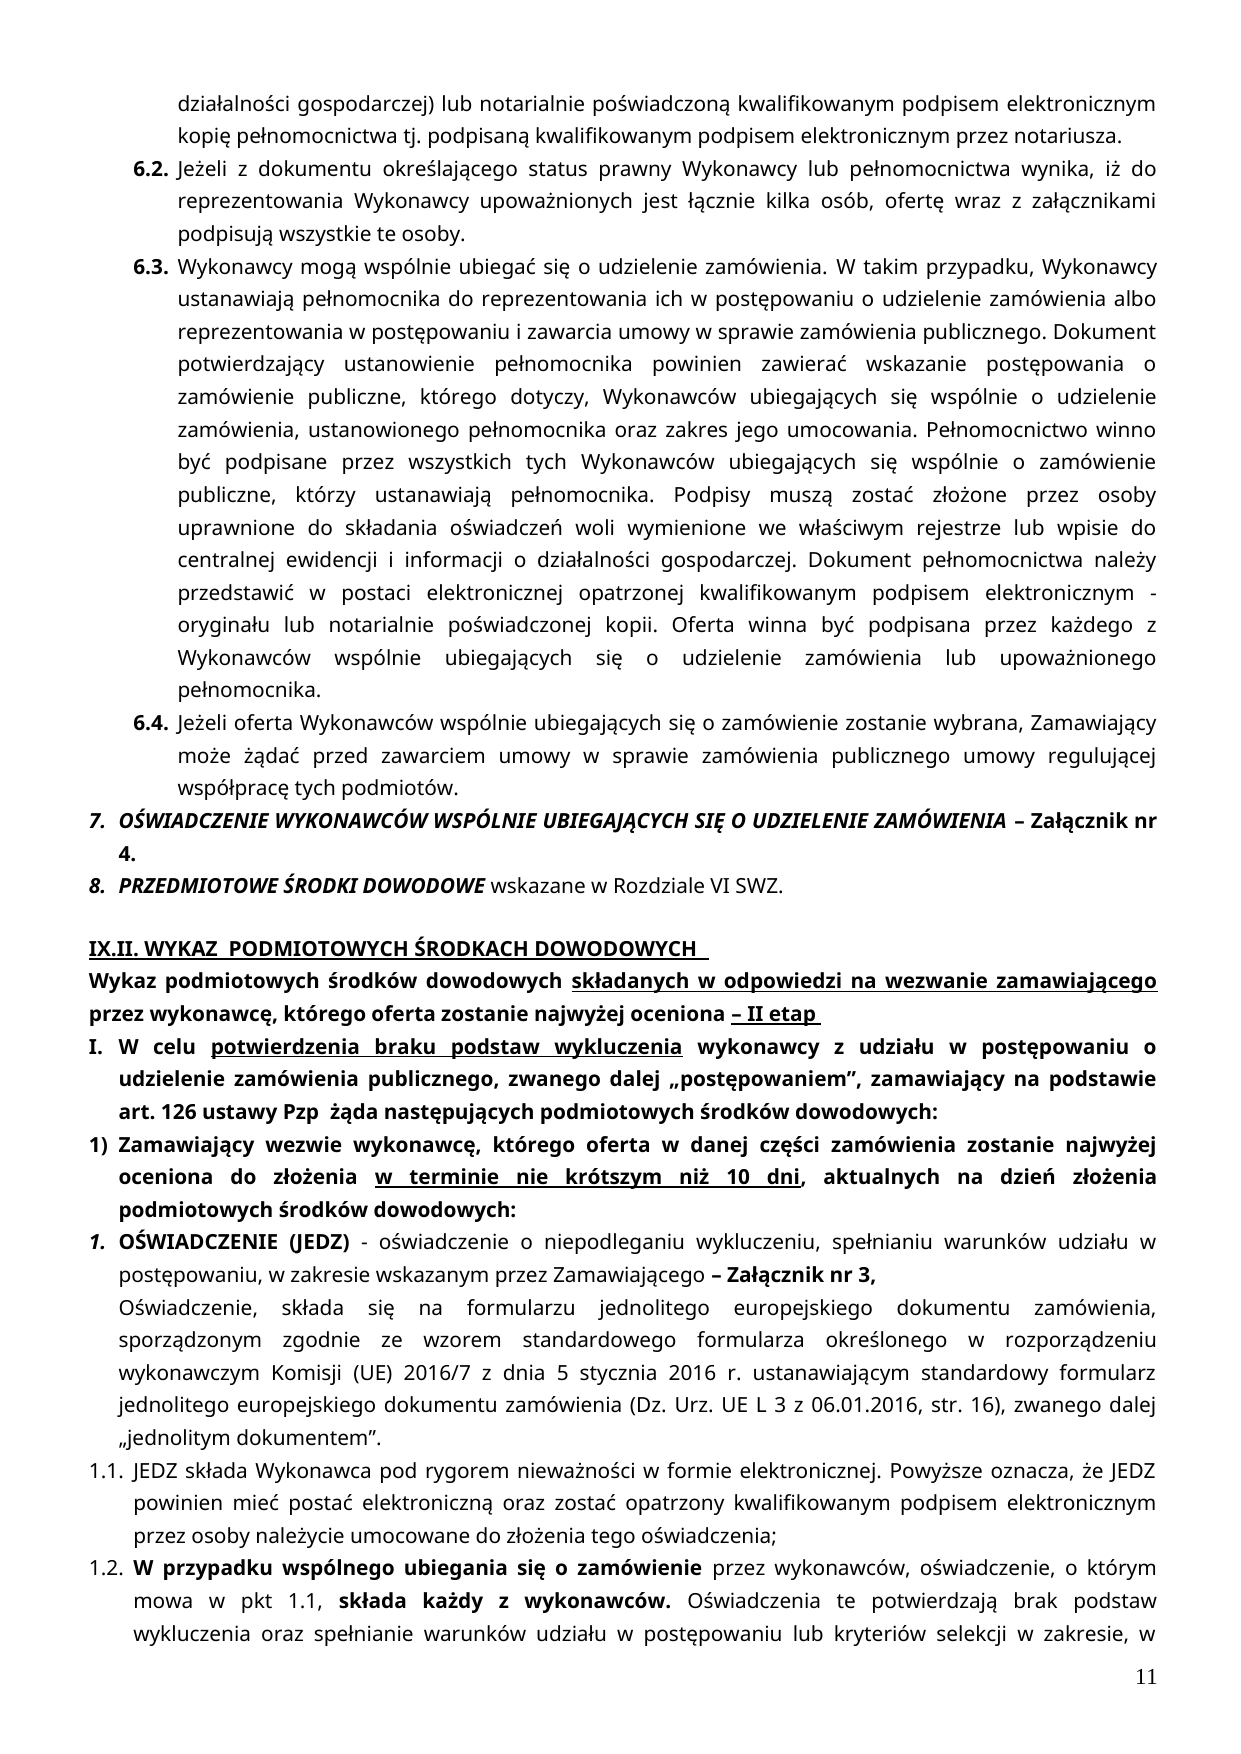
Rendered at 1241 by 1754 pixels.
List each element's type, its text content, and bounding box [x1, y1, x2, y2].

text IX.II. WYKAZ PODMIOTOWYCH ŚRODKACH DOWODOWYCH [89, 934, 1157, 962]
list Jeżeli z dokumentu określającego status prawny Wykonawcy lub pełnomocnictwa wynika, iż do reprezentowania Wykonawcy upoważnionych jest łącznie kilka osób, ofertę wraz z załącznikami podpisują wszystkie te osoby. [133, 154, 1157, 248]
list OŚWIADCZENIE (JEDZ) - oświadczenie o niepodleganiu wykluczeniu, spełnianiu warunków udziału w postępowaniu, w zakresie wskazanym przez Zamawiającego – Załącznik nr 3, [89, 1227, 1157, 1288]
list PRZEDMIOTOWE ŚRODKI DOWODOWE wskazane w Rozdziale VI SWZ. [89, 871, 1157, 900]
list Zamawiający wezwie wykonawcę, którego oferta w danej części zamówienia zostanie najwyżej oceniona do złożenia w terminie nie krótszym niż 10 dni, aktualnych na dzień złożenia podmiotowych środków dowodowych: [89, 1130, 1157, 1223]
list Jeżeli oferta Wykonawców wspólnie ubiegających się o zamówienie zostanie wybrana, Zamawiający może żądać przed zawarciem umowy w sprawie zamówienia publicznego umowy regulującej współpracę tych podmiotów. [133, 708, 1157, 802]
list W celu potwierdzenia braku podstaw wykluczenia wykonawcy z udziału w postępowaniu o udzielenie zamówienia publicznego, zwanego dalej „postępowaniem”, zamawiający na podstawie art. 126 ustawy Pzp żąda następujących podmiotowych środków dowodowych: [89, 1032, 1157, 1126]
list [133, 89, 1157, 150]
text Oświadczenie, składa się na formularzu jednolitego europejskiego dokumentu zamówienia, sporządzonym zgodnie ze wzorem standardowego formularza określonego w rozporządzeniu wykonawczym Komisji (UE) 2016/7 z dnia 5 stycznia 2016 r. ustanawiającym standardowy formularz jednolitego europejskiego dokumentu zamówienia (Dz. Urz. UE L 3 z 06.01.2016, str. 16), zwanego dalej „jednolitym dokumentem”. [118, 1293, 1157, 1452]
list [89, 1553, 1157, 1647]
list OŚWIADCZENIE WYKONAWCÓW WSPÓLNIE UBIEGAJĄCYCH SIĘ O UDZIELENIE ZAMÓWIENIA – Załącznik nr 4. [89, 806, 1157, 867]
list Wykonawcy mogą wspólnie ubiegać się o udzielenie zamówienia. W takim przypadku, Wykonawcy ustanawiają pełnomocnika do reprezentowania ich w postępowaniu o udzielenie zamówienia albo reprezentowania w postępowaniu i zawarcia umowy w sprawie zamówienia publicznego. Dokument potwierdzający ustanowienie pełnomocnika powinien zawierać wskazanie postępowania o zamówienie publiczne, którego dotyczy, Wykonawców ubiegających się wspólnie o udzielenie zamówienia, ustanowionego pełnomocnika oraz zakres jego umocowania. Pełnomocnictwo winno być podpisane przez wszystkich tych Wykonawców ubiegających się wspólnie o zamówienie publiczne, którzy ustanawiają pełnomocnika. Podpisy muszą zostać złożone przez osoby uprawnione do składania oświadczeń woli wymienione we właściwym rejestrze lub wpisie do centralnej ewidencji i informacji o działalności gospodarczej. Dokument pełnomocnictwa należy przedstawić w postaci elektronicznej opatrzonej kwalifikowanym podpisem elektronicznym - oryginału lub notarialnie poświadczonej kopii. Oferta winna być podpisana przez każdego z Wykonawców wspólnie ubiegających się o udzielenie zamówienia lub upoważnionego pełnomocnika. [133, 252, 1157, 704]
text Wykaz podmiotowych środków dowodowych składanych w odpowiedzi na wezwanie zamawiającego przez wykonawcę, którego oferta zostanie najwyżej oceniona – II etap [89, 967, 1157, 1028]
list JEDZ składa Wykonawca pod rygorem nieważności w formie elektronicznej. Powyższe oznacza, że JEDZ powinien mieć postać elektroniczną oraz zostać opatrzony kwalifikowanym podpisem elektronicznym przez osoby należycie umocowane do złożenia tego oświadczenia; [89, 1456, 1157, 1549]
